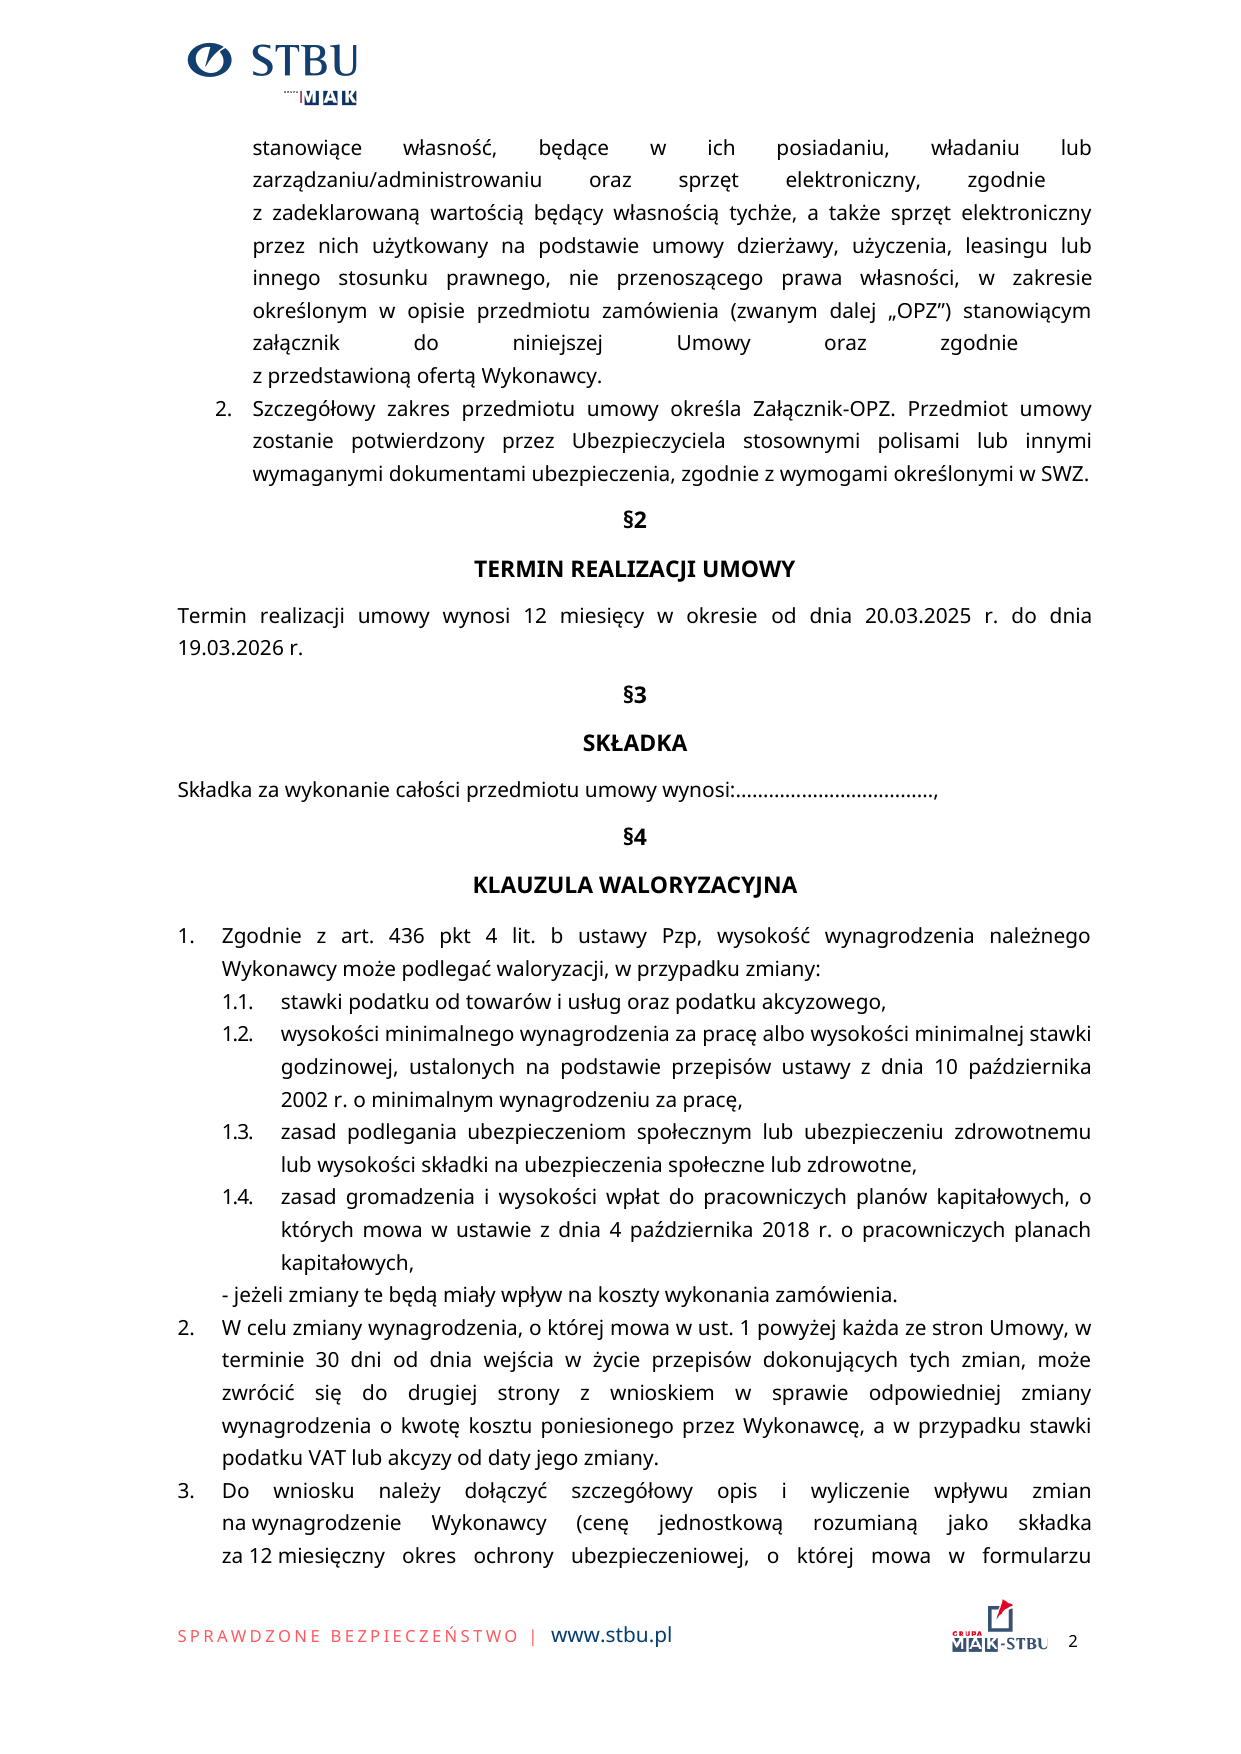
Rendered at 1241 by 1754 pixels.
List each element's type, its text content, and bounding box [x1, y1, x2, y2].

subtitle §2 [177, 504, 1092, 535]
list W celu zmiany wynagrodzenia, o której mowa w ust. 1 powyżej każda ze stron Umowy, w terminie 30 dni od dnia wejścia w życie przepisów dokonujących tych zmian, może zwrócić się do drugiej strony z wnioskiem w sprawie odpowiedniej zmiany wynagrodzenia o kwotę kosztu poniesionego przez Wykonawcę, a w przypadku stawki podatku VAT lub akcyzy od daty jego zmiany. [177, 1313, 1092, 1472]
list wysokości minimalnego wynagrodzenia za pracę albo wysokości minimalnej stawki godzinowej, ustalonych na podstawie przepisów ustawy z dnia 10 października 2002 r. o minimalnym wynagrodzeniu za pracę, [222, 1019, 1092, 1113]
list Szczegółowy zakres przedmiotu umowy określa Załącznik-OPZ. Przedmiot umowy zostanie potwierdzony przez Ubezpieczyciela stosownymi polisami lub innymi wymaganymi dokumentami ubezpieczenia, zgodnie z wymogami określonymi w SWZ. [215, 394, 1092, 487]
picture [951, 1598, 1048, 1652]
picture [177, 30, 367, 118]
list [215, 133, 1092, 389]
text Składka za wykonanie całości przedmiotu umowy wynosi:………………………………, [177, 776, 1092, 804]
text Termin realizacji umowy wynosi 12 miesięcy w okresie od dnia 20.03.2025 r. do dnia 19.03.2026 r. [177, 601, 1092, 662]
subtitle SKŁADKA [177, 727, 1092, 758]
list Zgodnie z art. 436 pkt 4 lit. b ustawy Pzp, wysokość wynagrodzenia należnego Wykonawcy może podlegać waloryzacji, w przypadku zmiany: [177, 922, 1092, 983]
list zasad gromadzenia i wysokości wpłat do pracowniczych planów kapitałowych, o których mowa w ustawie z dnia 4 października 2018 r. o pracowniczych planach kapitałowych, [222, 1182, 1092, 1276]
subtitle §4 [177, 821, 1092, 852]
list stawki podatku od towarów i usług oraz podatku akcyzowego, [222, 987, 1092, 1015]
text - jeżeli zmiany te będą miały wpływ na koszty wykonania zamówienia. [222, 1280, 1092, 1309]
text KLAUZULA WALORYZACYJNA [177, 869, 1092, 900]
subtitle TERMIN REALIZACJI UMOWY [177, 552, 1092, 584]
subtitle §3 [177, 679, 1092, 710]
list zasad podlegania ubezpieczeniom społecznym lub ubezpieczeniu zdrowotnemu lub wysokości składki na ubezpieczenia społeczne lub zdrowotne, [222, 1117, 1092, 1178]
